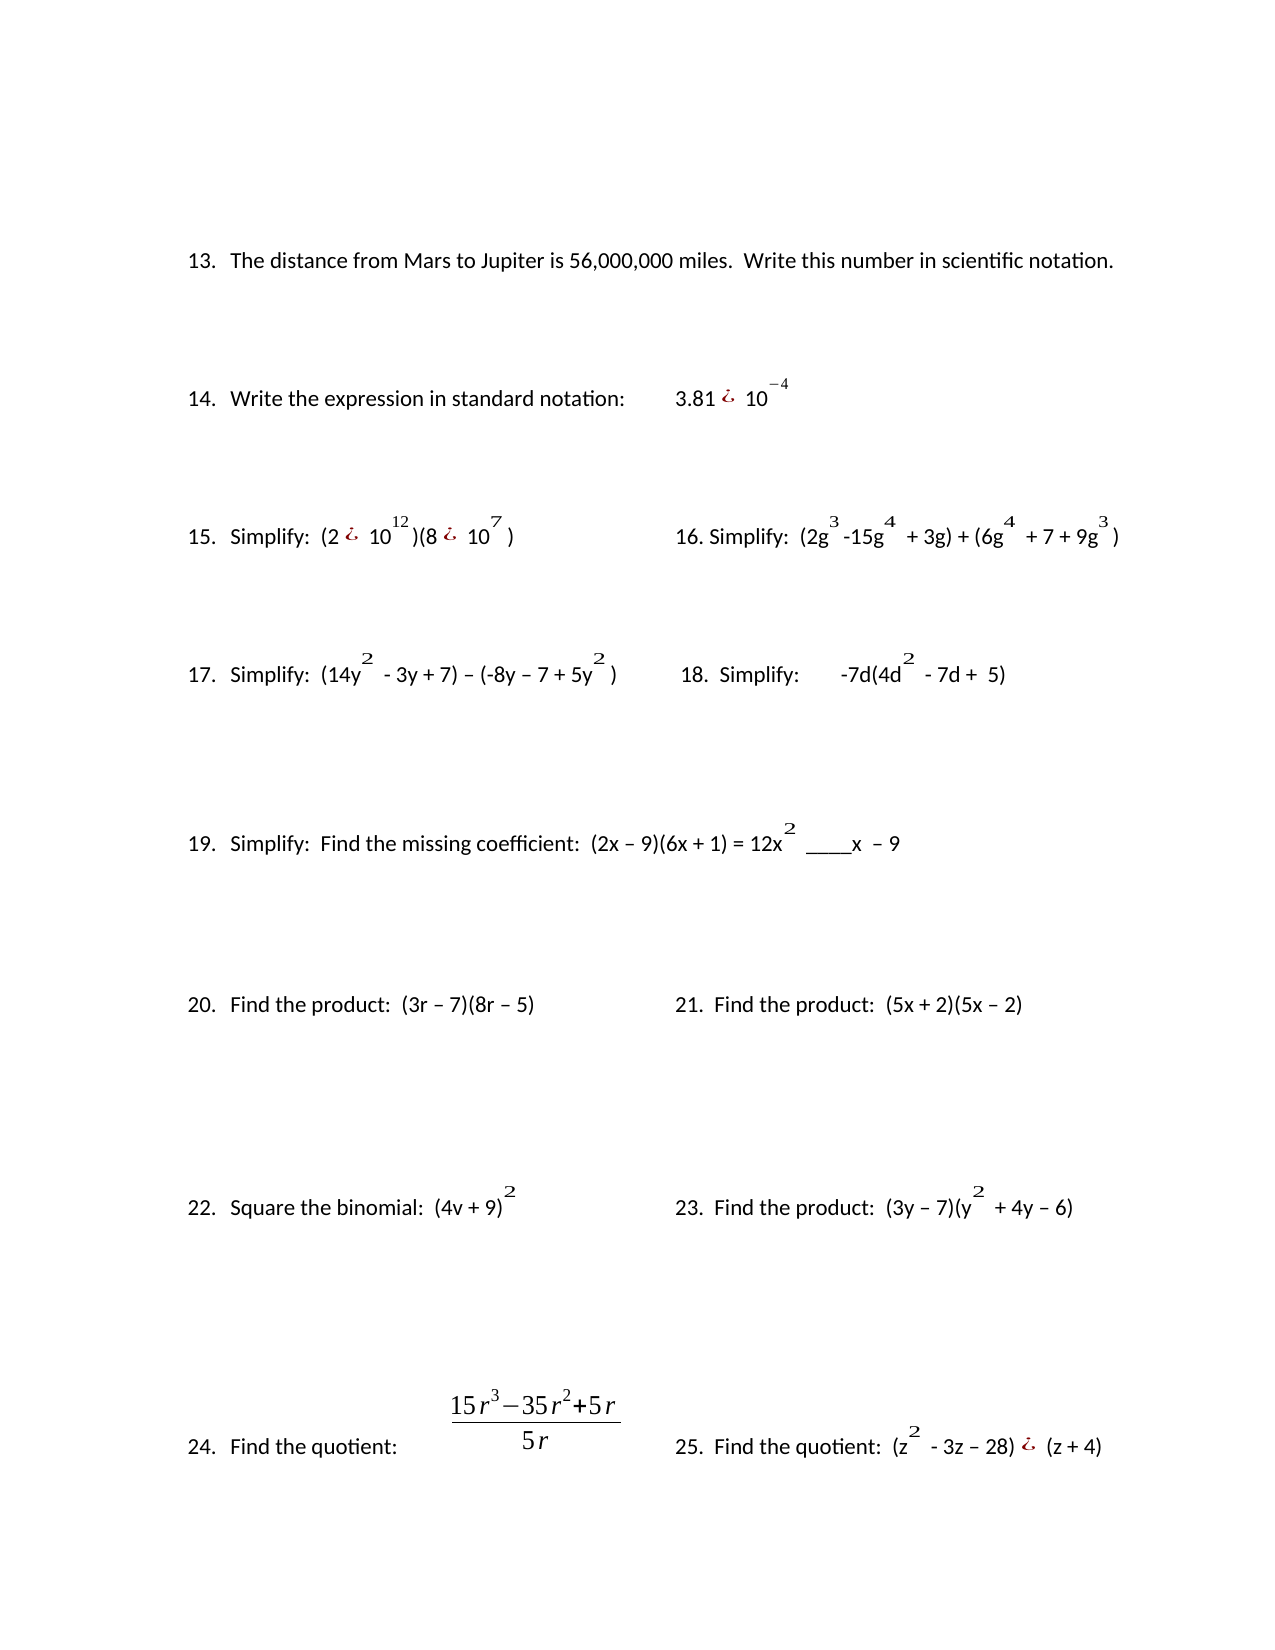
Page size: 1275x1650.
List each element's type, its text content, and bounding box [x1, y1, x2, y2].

list Simplify: (2 10)(8 10) 16. Simplify: (2g-15g + 3g) + (6g + 7 + 9g) [187, 513, 1125, 550]
list Simplify: Find the missing coefficient: (2x – 9)(6x + 1) = 12x ____x – 9 [187, 821, 1125, 858]
list Write the expression in standard notation: 3.81 10 [187, 375, 1125, 412]
list Find the product: (3r – 7)(8r – 5) 21. Find the product: (5x + 2)(5x – 2) [187, 991, 1125, 1018]
list The distance from Mars to Jupiter is 56,000,000 miles. Write this number in scientific notation. [187, 247, 1125, 274]
list Simplify: (14y - 3y + 7) – (-8y – 7 + 5y) 18. Simplify: -7d(4d - 7d + 5) [187, 651, 1125, 688]
list Find the quotient: 25. Find the quotient: (z - 3z – 28) (z + 4) [187, 1386, 1125, 1460]
list Square the binomial: (4v + 9) 23. Find the product: (3y – 7)(y + 4y – 6) [187, 1184, 1125, 1221]
